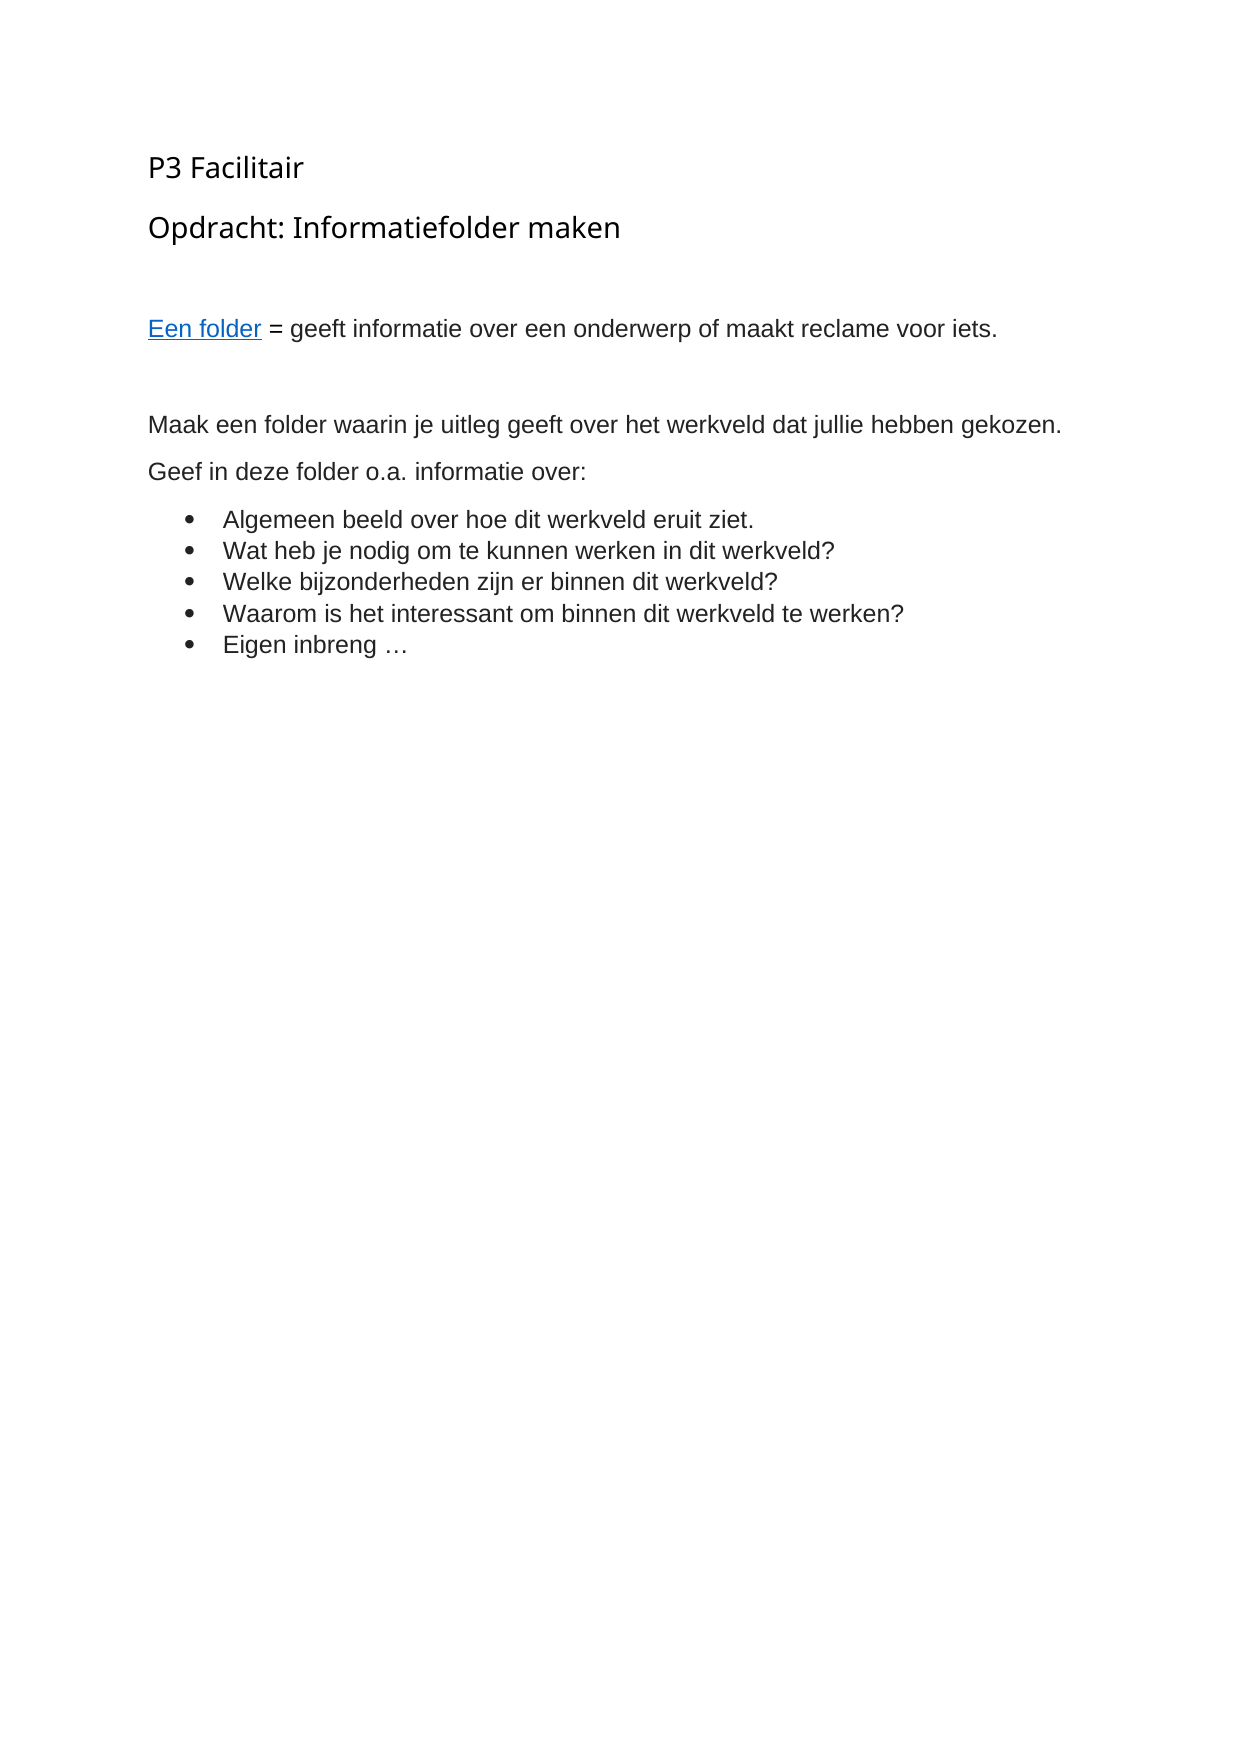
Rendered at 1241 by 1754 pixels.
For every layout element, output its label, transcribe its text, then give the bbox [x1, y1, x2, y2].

text P3 Facilitair [148, 148, 1093, 187]
list Welke bijzonderheden zijn er binnen dit werkveld? [185, 567, 1093, 596]
text Een folder = geeft informatie over een onderwerp of maakt reclame voor iets. [148, 314, 1093, 343]
text Maak een folder waarin je uitleg geeft over het werkveld dat jullie hebben gekozen. [148, 410, 1093, 438]
text Geef in deze folder o.a. informatie over: [148, 457, 1093, 486]
text Opdracht: Informatiefolder maken [148, 207, 1093, 247]
list Wat heb je nodig om te kunnen werken in dit werkveld? [185, 536, 1093, 565]
list Eigen inbreng … [185, 630, 1093, 658]
list Algemeen beeld over hoe dit werkveld eruit ziet. [185, 505, 1093, 534]
list Waarom is het interessant om binnen dit werkveld te werken? [185, 598, 1093, 627]
